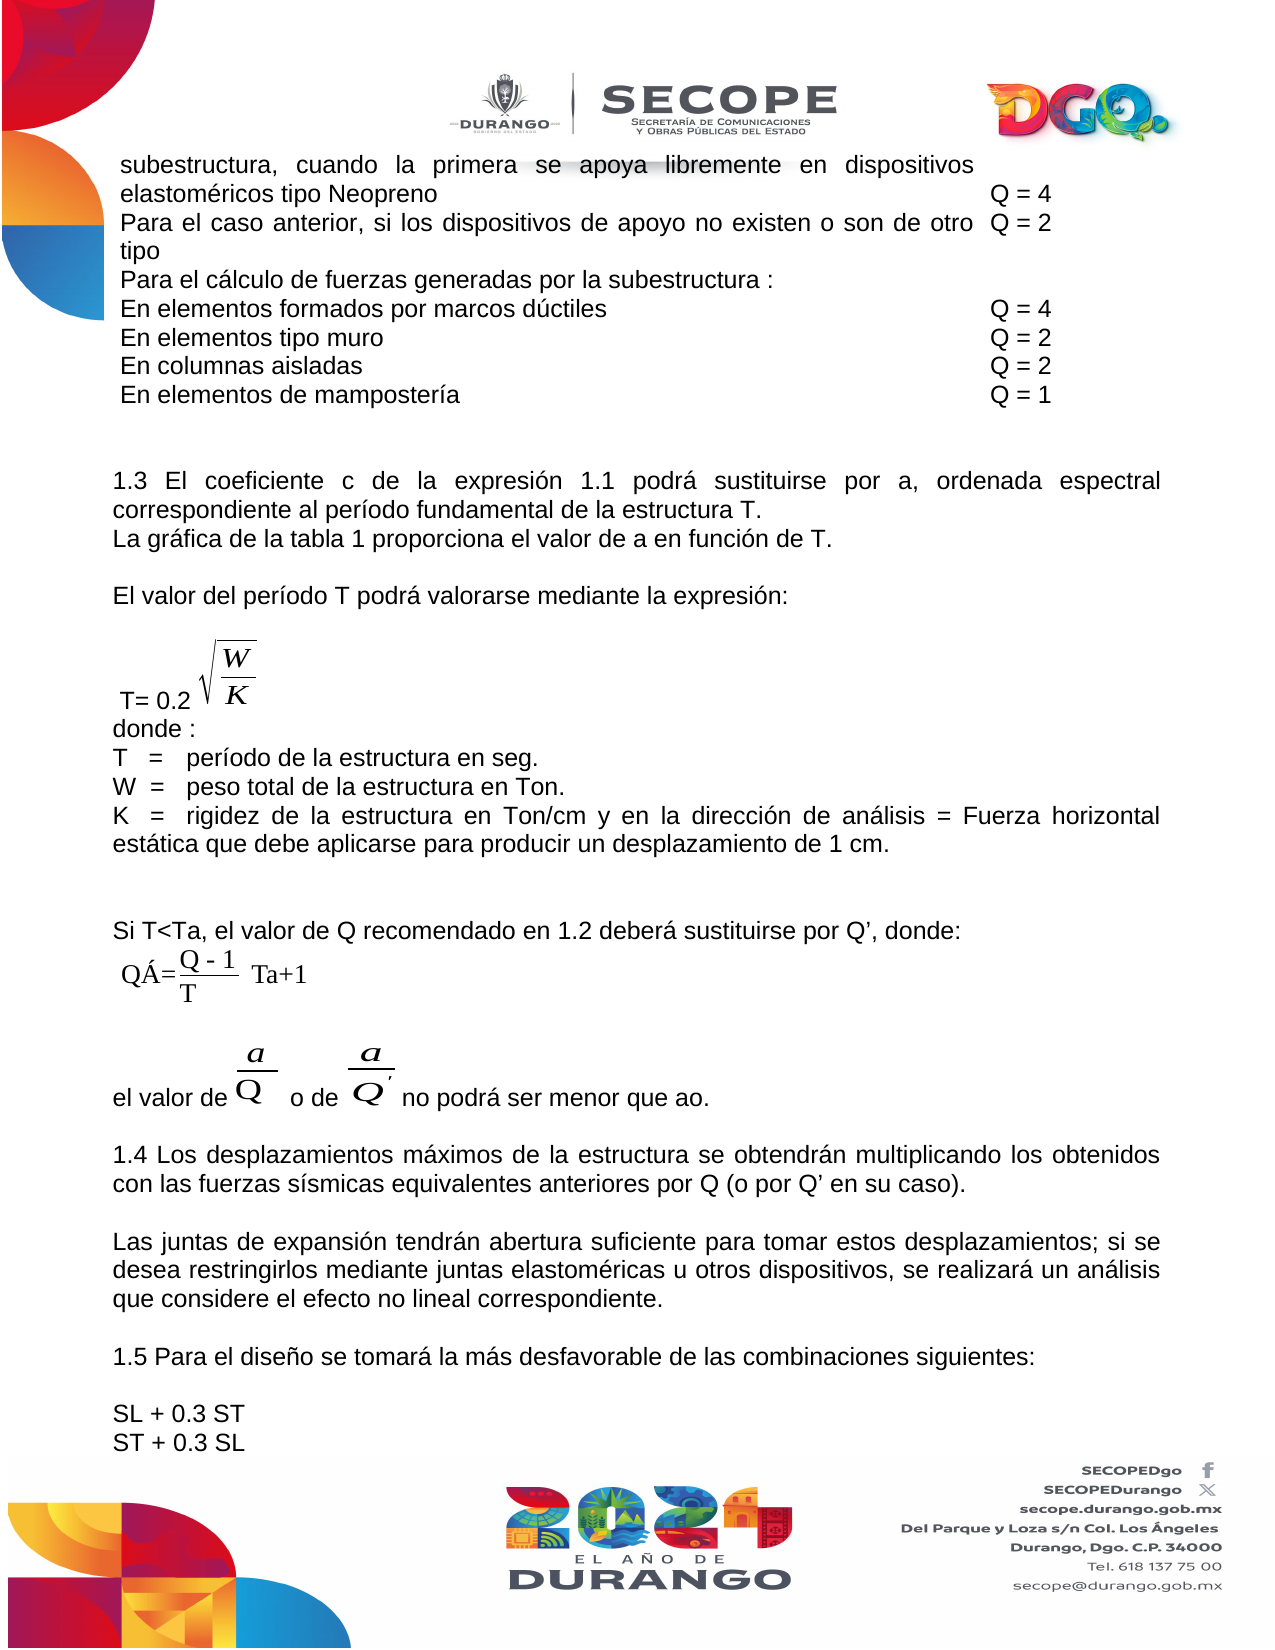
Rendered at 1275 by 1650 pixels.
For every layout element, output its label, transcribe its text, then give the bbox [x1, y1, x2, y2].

text T= 0.2 [112, 639, 1162, 714]
table_cell Q = 2 [983, 208, 1107, 265]
text el valor de o de no podrá ser menor que ao. [112, 1037, 1162, 1112]
text 1.3 El coeficiente c de la expresión 1.1 podrá sustituirse por a, ordenada espectral correspondiente al período fundamental de la estructura T. [112, 466, 1162, 524]
picture [2, 0, 1275, 323]
text 1.5 Para el diseño se tomará la más desfavorable de las combinaciones siguientes: [112, 1342, 1162, 1370]
text SL + 0.3 ST [112, 1399, 1162, 1428]
table_cell Para el caso anterior, si los dispositivos de apoyo no existen o son de otro tipo [113, 208, 982, 265]
text La gráfica de la tabla 1 proporciona el valor de a en función de T. [112, 524, 1162, 552]
table_cell Q = 4 Q = 2 Q = 2 Q = 1 [983, 265, 1107, 409]
picture [8, 1455, 1275, 1648]
text K = rigidez de la estructura en Ton/cm y en la dirección de análisis = Fuerza horizontal estática que debe aplicarse para producir un desplazamiento de 1 cm. [112, 801, 1162, 858]
text T = período de la estructura en seg. [112, 743, 1162, 772]
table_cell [113, 150, 982, 207]
table_cell Q = 4 [983, 150, 1107, 207]
text 1.4 Los desplazamientos máximos de la estructura se obtendrán multiplicando los obtenidos con las fuerzas sísmicas equivalentes anteriores por Q (o por Q’ en su caso). [112, 1140, 1162, 1198]
text Si T<Ta, el valor de Q recomendado en 1.2 deberá sustituirse por Q’, donde: [112, 916, 1162, 944]
table_cell Para el cálculo de fuerzas generadas por la subestructura : En elementos formados por marcos dúctiles En elementos tipo muro En columnas aisladas En elementos de mampostería [113, 265, 982, 409]
text El valor del período T podrá valorarse mediante la expresión: [112, 581, 1162, 610]
text Las juntas de expansión tendrán abertura suficiente para tomar estos desplazamientos; si se desea restringirlos mediante juntas elastoméricas u otros dispositivos, se realizará un análisis que considere el efecto no lineal correspondiente. [112, 1227, 1162, 1313]
text donde : [112, 714, 1162, 743]
text ST + 0.3 SL [112, 1428, 1162, 1457]
text W = peso total de la estructura en Ton. [112, 772, 1162, 801]
